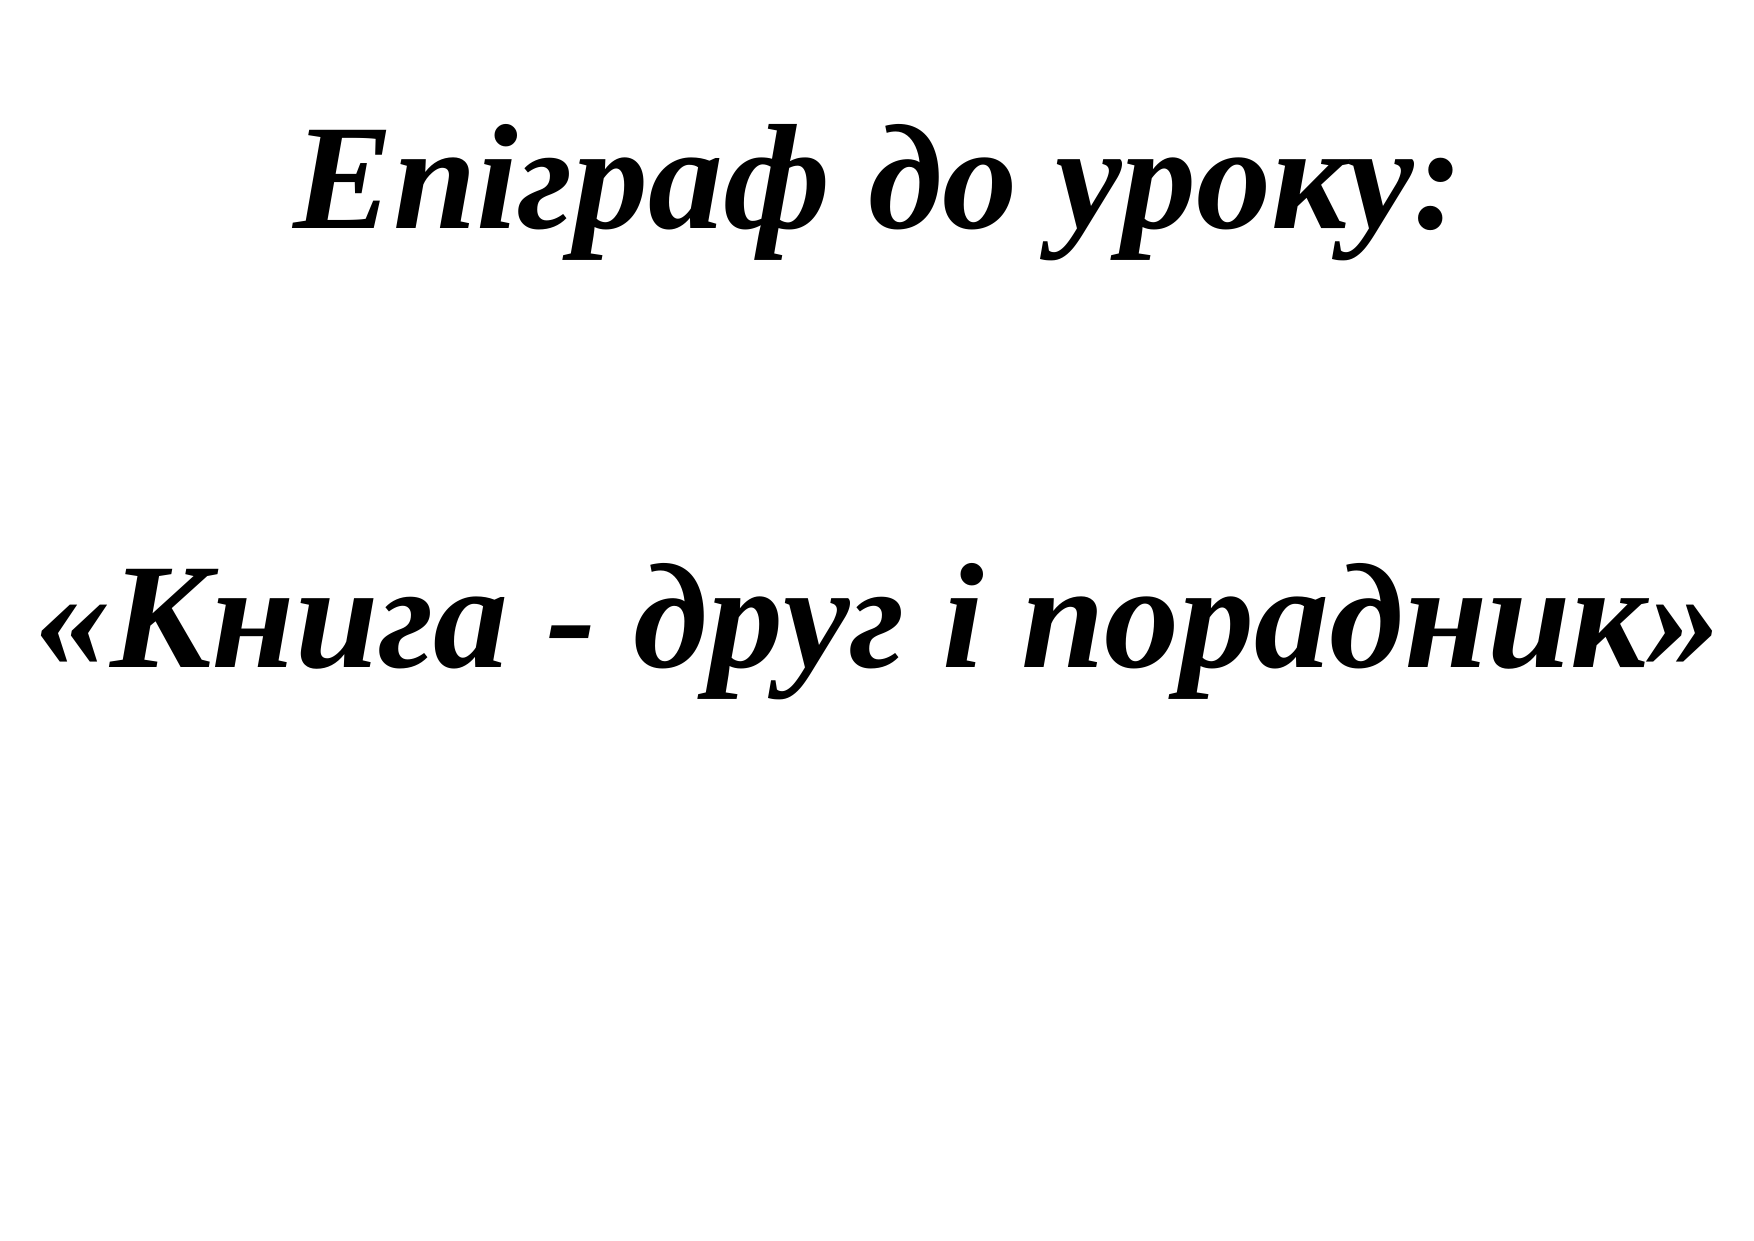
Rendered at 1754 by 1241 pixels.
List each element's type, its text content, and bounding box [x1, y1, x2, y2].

text Епіграф до уроку: [15, 89, 1742, 261]
text «Книга - друг і порадник» [15, 527, 1742, 699]
